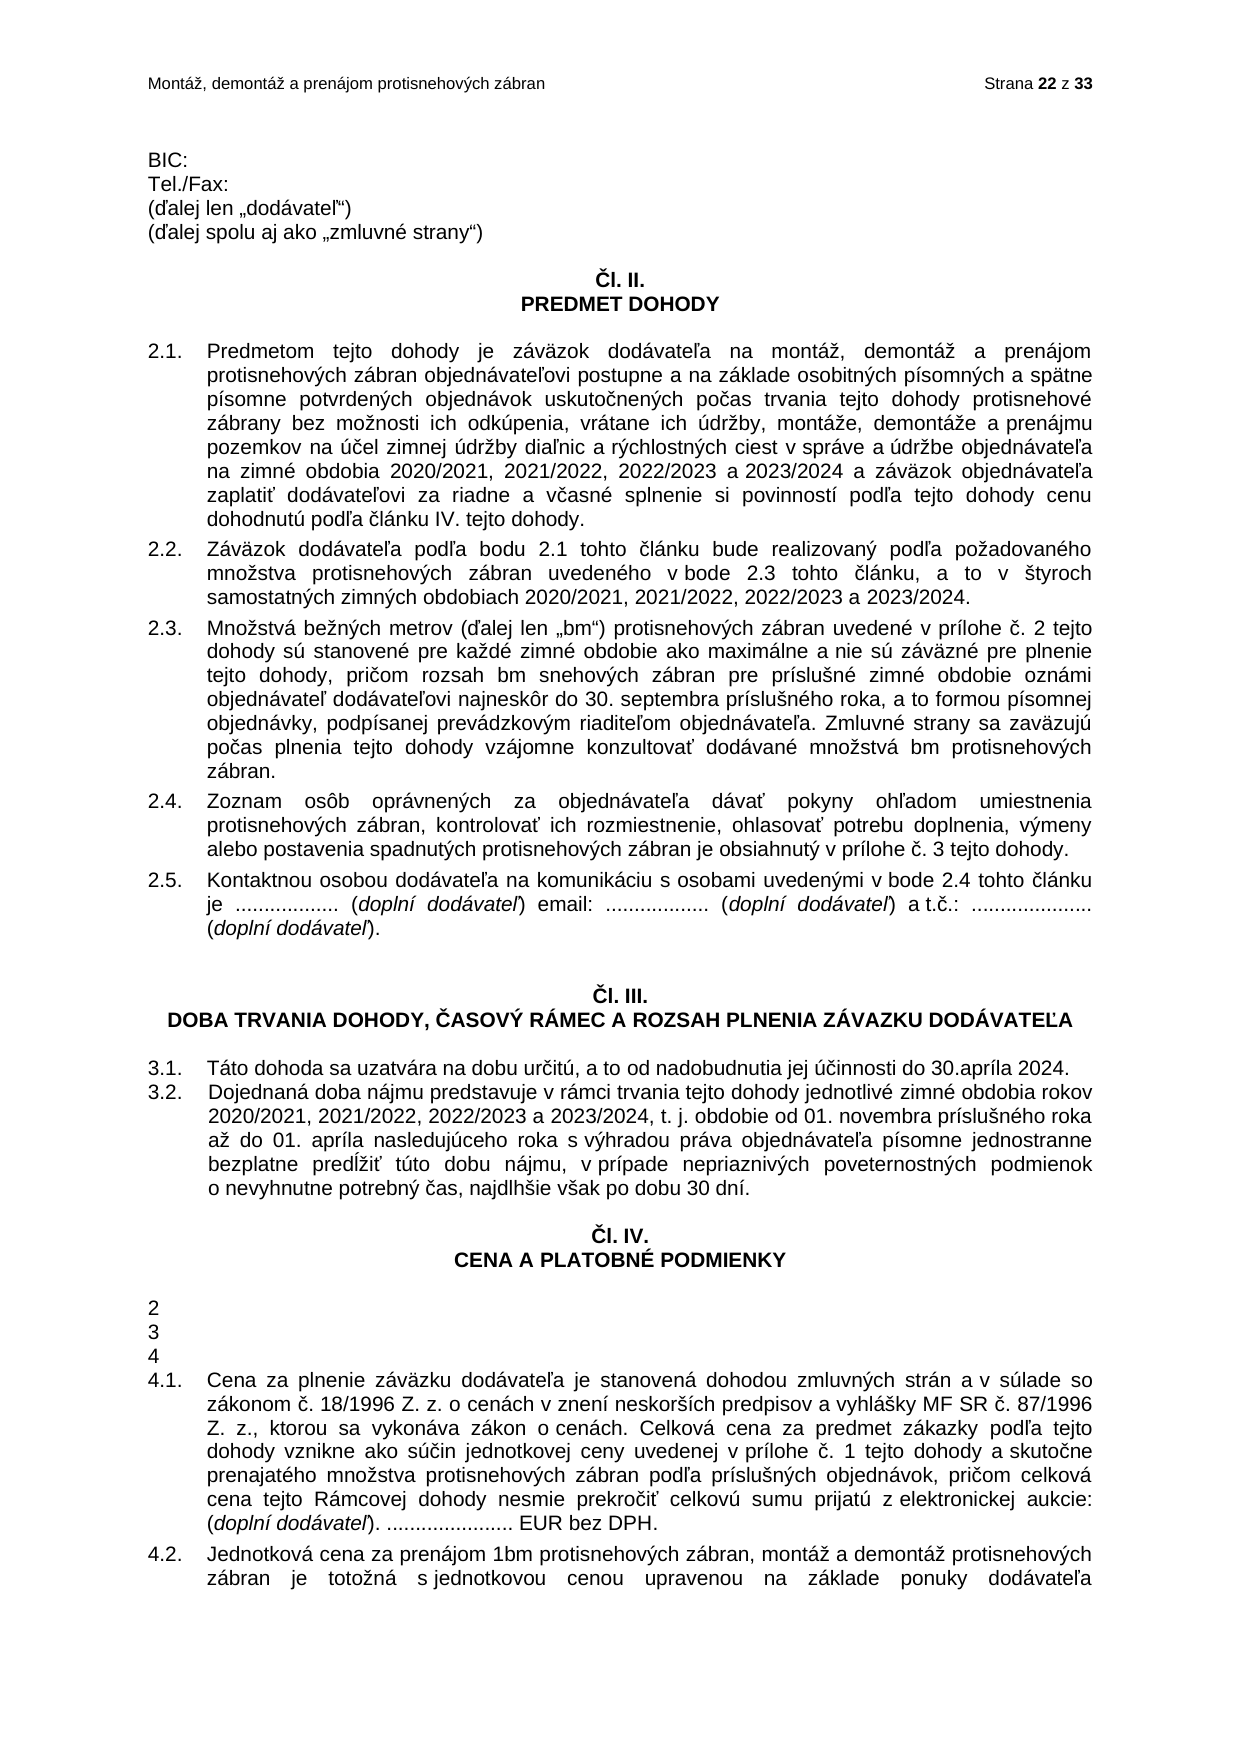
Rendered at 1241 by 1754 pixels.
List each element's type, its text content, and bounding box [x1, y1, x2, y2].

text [148, 1541, 1093, 1589]
text DOBA TRVANIA DOHODY, ČASOVÝ RÁMEC A ROZSAH PLNENIA ZÁVAZKU DODÁVATEĽA [148, 1008, 1093, 1032]
text BIC: [148, 148, 1093, 172]
text Tel./Fax: [148, 172, 1093, 196]
text 2.3. Množstvá bežných metrov (ďalej len „bm“) protisnehových zábran uvedené v prílohe č. 2 tejto dohody sú stanovené pre každé zimné obdobie ako maximálne a nie sú záväzné pre plnenie tejto dohody, pričom rozsah bm snehových zábran pre príslušné zimné obdobie oznámi objednávateľ dodávateľovi najneskôr do 30. septembra príslušného roka, a to formou písomnej objednávky, podpísanej prevádzkovým riaditeľom objednávateľa. Zmluvné strany sa zaväzujú počas plnenia tejto dohody vzájomne konzultovať dodávané množstvá bm protisnehových zábran. [148, 615, 1093, 783]
text Čl. II. [148, 267, 1093, 291]
text 3.2. Dojednaná doba nájmu predstavuje v rámci trvania tejto dohody jednotlivé zimné obdobia rokov 2020/2021, 2021/2022, 2022/2023 a 2023/2024, t. j. obdobie od 01. novembra príslušného roka až do 01. apríla nasledujúceho roka s výhradou práva objednávateľa písomne jednostranne bezplatne predĺžiť túto dobu nájmu, v prípade nepriaznivých poveternostných podmienok o nevyhnutne potrebný čas, najdlhšie však po dobu 30 dní. [148, 1080, 1093, 1200]
text (ďalej len „dodávateľ“) [148, 196, 1093, 219]
text 2.1. Predmetom tejto dohody je záväzok dodávateľa na montáž, demontáž a prenájom protisnehových zábran objednávateľovi postupne a na základe osobitných písomných a spätne písomne potvrdených objednávok uskutočnených počas trvania tejto dohody protisnehové zábrany bez možnosti ich odkúpenia, vrátane ich údržby, montáže, demontáže a prenájmu pozemkov na účel zimnej údržby diaľnic a rýchlostných ciest v správe a údržbe objednávateľa na zimné obdobia 2020/2021, 2021/2022, 2022/2023 a 2023/2024 a záväzok objednávateľa zaplatiť dodávateľovi za riadne a včasné splnenie si povinností podľa tejto dohody cenu dohodnutú podľa článku IV. tejto dohody. [148, 339, 1093, 531]
text Čl. IV. [148, 1224, 1093, 1248]
text (ďalej spolu aj ako „zmluvné strany“) [148, 219, 1093, 243]
text CENA A PLATOBNÉ PODMIENKY [148, 1248, 1093, 1272]
text Čl. III. [148, 984, 1093, 1008]
text 2.4. Zoznam osôb oprávnených za objednávateľa dávať pokyny ohľadom umiestnenia protisnehových zábran, kontrolovať ich rozmiestnenie, ohlasovať potrebu doplnenia, výmeny alebo postavenia spadnutých protisnehových zábran je obsiahnutý v prílohe č. 3 tejto dohody. [148, 789, 1093, 861]
text 3.1. Táto dohoda sa uzatvára na dobu určitú, a to od nadobudnutia jej účinnosti do 30.apríla 2024. [148, 1056, 1093, 1080]
text 2.5. Kontaktnou osobou dodávateľa na komunikáciu s osobami uvedenými v bode 2.4 tohto článku je .................. (doplní dodávateľ) email: .................. (doplní dodávateľ) a t.č.: ..................... (doplní dodávateľ). [148, 867, 1093, 939]
subtitle PREDMET DOHODY [148, 291, 1093, 315]
text 2.2. Záväzok dodávateľa podľa bodu 2.1 tohto článku bude realizovaný podľa požadovaného množstva protisnehových zábran uvedeného v bode 2.3 tohto článku, a to v štyroch samostatných zimných obdobiach 2020/2021, 2021/2022, 2022/2023 a 2023/2024. [148, 537, 1093, 609]
text 4.1. Cena za plnenie záväzku dodávateľa je stanovená dohodou zmluvných strán a v súlade so zákonom č. 18/1996 Z. z. o cenách v znení neskorších predpisov a vyhlášky MF SR č. 87/1996 Z. z., ktorou sa vykonáva zákon o cenách. Celková cena za predmet zákazky podľa tejto dohody vznikne ako súčin jednotkovej ceny uvedenej v prílohe č. 1 tejto dohody a skutočne prenajatého množstva protisnehových zábran podľa príslušných objednávok, pričom celková cena tejto Rámcovej dohody nesmie prekročiť celkovú sumu prijatú z elektronickej aukcie: (doplní dodávateľ). ...................... EUR bez DPH. [148, 1367, 1093, 1535]
